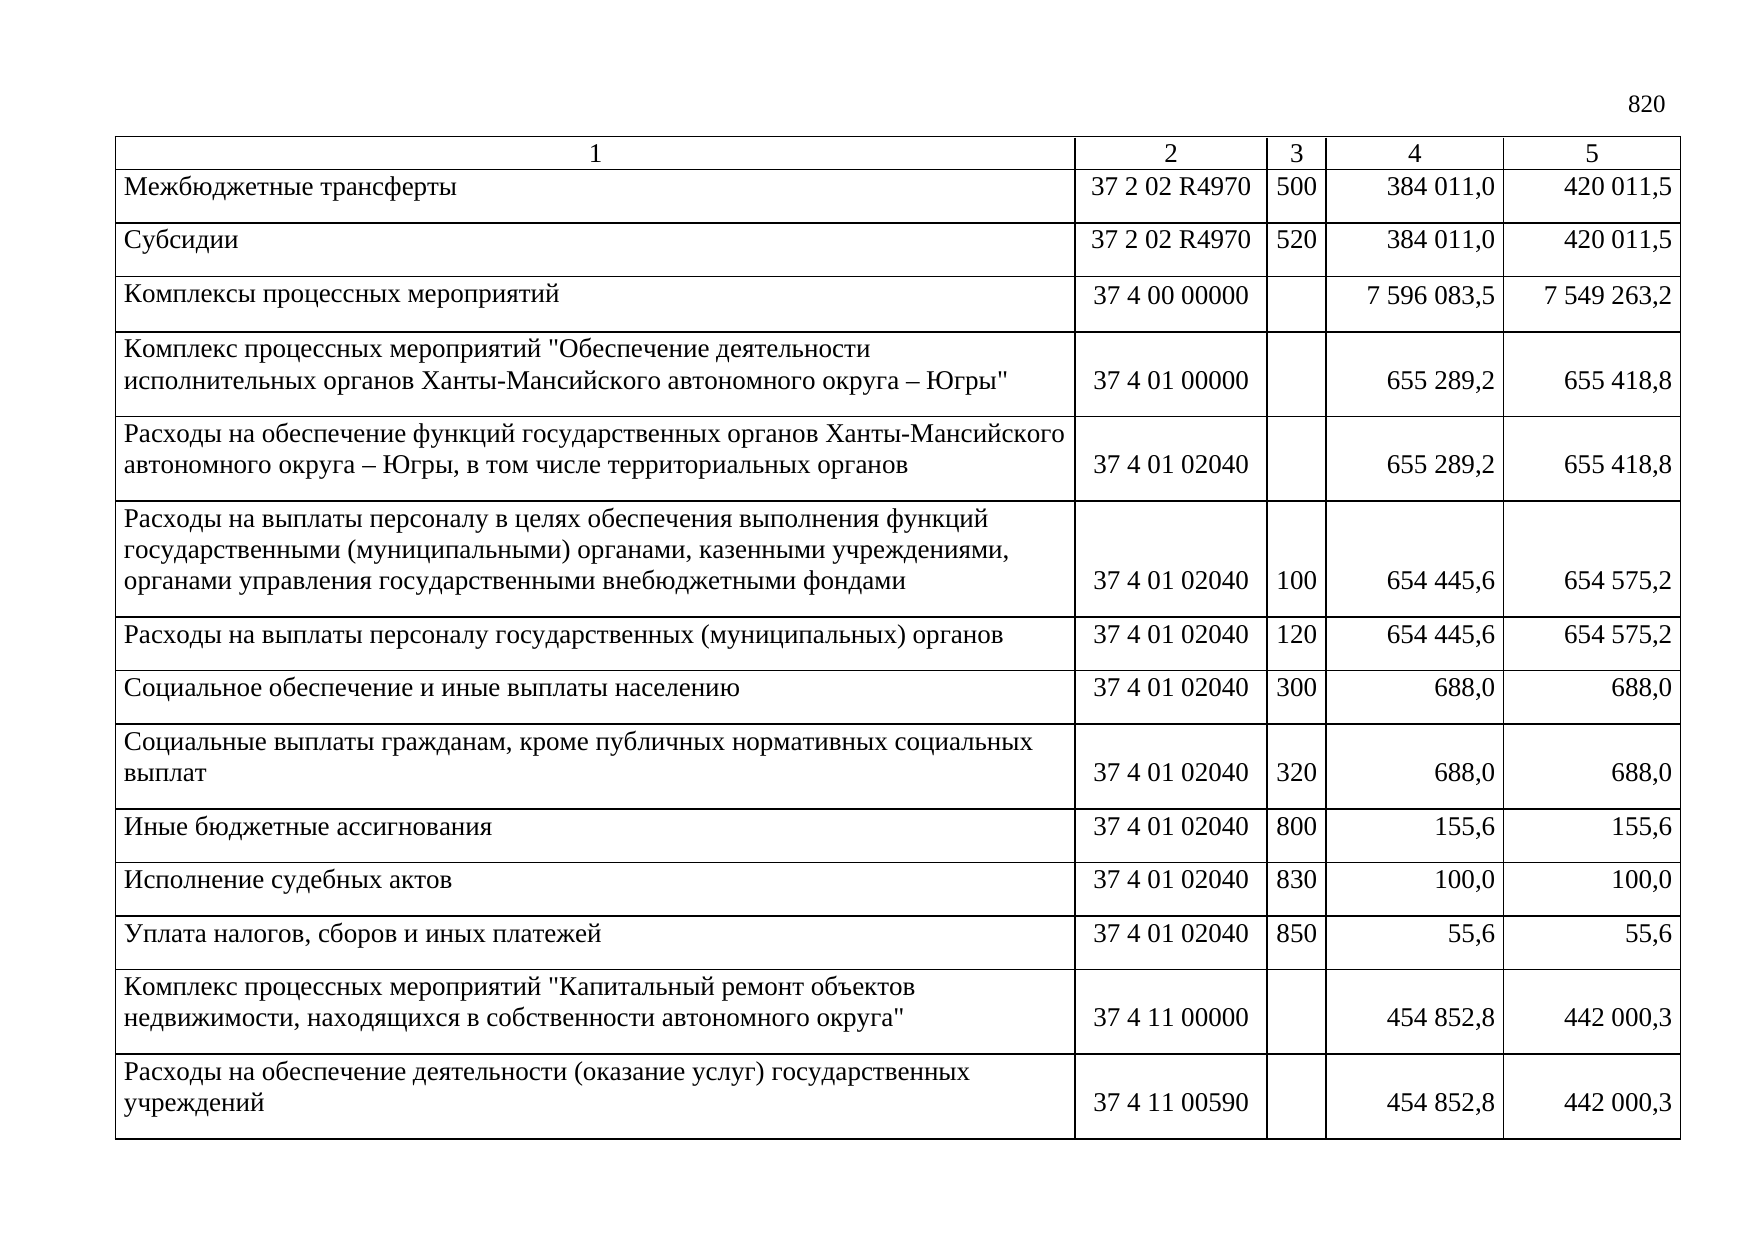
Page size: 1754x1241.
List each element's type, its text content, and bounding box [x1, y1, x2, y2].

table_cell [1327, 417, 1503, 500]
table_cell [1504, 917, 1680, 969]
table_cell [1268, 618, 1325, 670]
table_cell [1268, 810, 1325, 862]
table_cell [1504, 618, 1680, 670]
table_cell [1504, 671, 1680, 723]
table_header 2 [1076, 137, 1267, 168]
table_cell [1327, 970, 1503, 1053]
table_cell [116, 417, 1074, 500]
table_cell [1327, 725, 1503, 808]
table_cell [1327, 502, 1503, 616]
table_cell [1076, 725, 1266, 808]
table_header 3 [1268, 137, 1326, 168]
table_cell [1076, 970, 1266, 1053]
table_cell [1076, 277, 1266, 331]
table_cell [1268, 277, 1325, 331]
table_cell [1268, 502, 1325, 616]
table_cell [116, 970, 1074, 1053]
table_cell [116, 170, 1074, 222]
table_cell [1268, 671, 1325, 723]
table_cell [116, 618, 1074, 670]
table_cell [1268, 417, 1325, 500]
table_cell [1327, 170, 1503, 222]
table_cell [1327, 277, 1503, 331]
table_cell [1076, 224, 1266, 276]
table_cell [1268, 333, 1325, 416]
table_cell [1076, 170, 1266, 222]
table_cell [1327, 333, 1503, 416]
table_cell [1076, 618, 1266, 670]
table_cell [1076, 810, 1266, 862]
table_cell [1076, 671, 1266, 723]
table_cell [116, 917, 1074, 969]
table_header 1 [116, 137, 1075, 168]
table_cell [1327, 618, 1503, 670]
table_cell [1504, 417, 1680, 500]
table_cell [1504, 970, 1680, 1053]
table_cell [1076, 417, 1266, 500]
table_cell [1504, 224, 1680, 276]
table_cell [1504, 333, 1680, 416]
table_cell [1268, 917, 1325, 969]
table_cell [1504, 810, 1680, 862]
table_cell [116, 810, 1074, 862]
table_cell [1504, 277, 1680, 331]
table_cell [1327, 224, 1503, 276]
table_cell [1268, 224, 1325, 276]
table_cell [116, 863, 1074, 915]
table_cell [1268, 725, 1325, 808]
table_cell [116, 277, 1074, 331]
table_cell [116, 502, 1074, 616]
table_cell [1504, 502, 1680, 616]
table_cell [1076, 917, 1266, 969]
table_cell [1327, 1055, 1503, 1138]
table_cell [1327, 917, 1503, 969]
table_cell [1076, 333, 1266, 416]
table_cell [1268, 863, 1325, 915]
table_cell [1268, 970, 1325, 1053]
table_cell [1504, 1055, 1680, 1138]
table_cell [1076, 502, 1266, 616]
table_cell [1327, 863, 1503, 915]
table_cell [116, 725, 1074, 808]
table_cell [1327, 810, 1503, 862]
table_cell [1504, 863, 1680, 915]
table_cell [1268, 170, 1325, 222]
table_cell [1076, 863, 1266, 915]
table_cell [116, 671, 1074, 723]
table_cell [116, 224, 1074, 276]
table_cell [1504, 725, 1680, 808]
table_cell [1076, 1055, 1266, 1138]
table_header 4 [1327, 137, 1503, 168]
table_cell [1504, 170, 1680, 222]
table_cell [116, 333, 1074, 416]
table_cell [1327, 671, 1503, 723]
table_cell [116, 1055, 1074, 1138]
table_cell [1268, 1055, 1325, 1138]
table_header 5 [1504, 137, 1680, 168]
